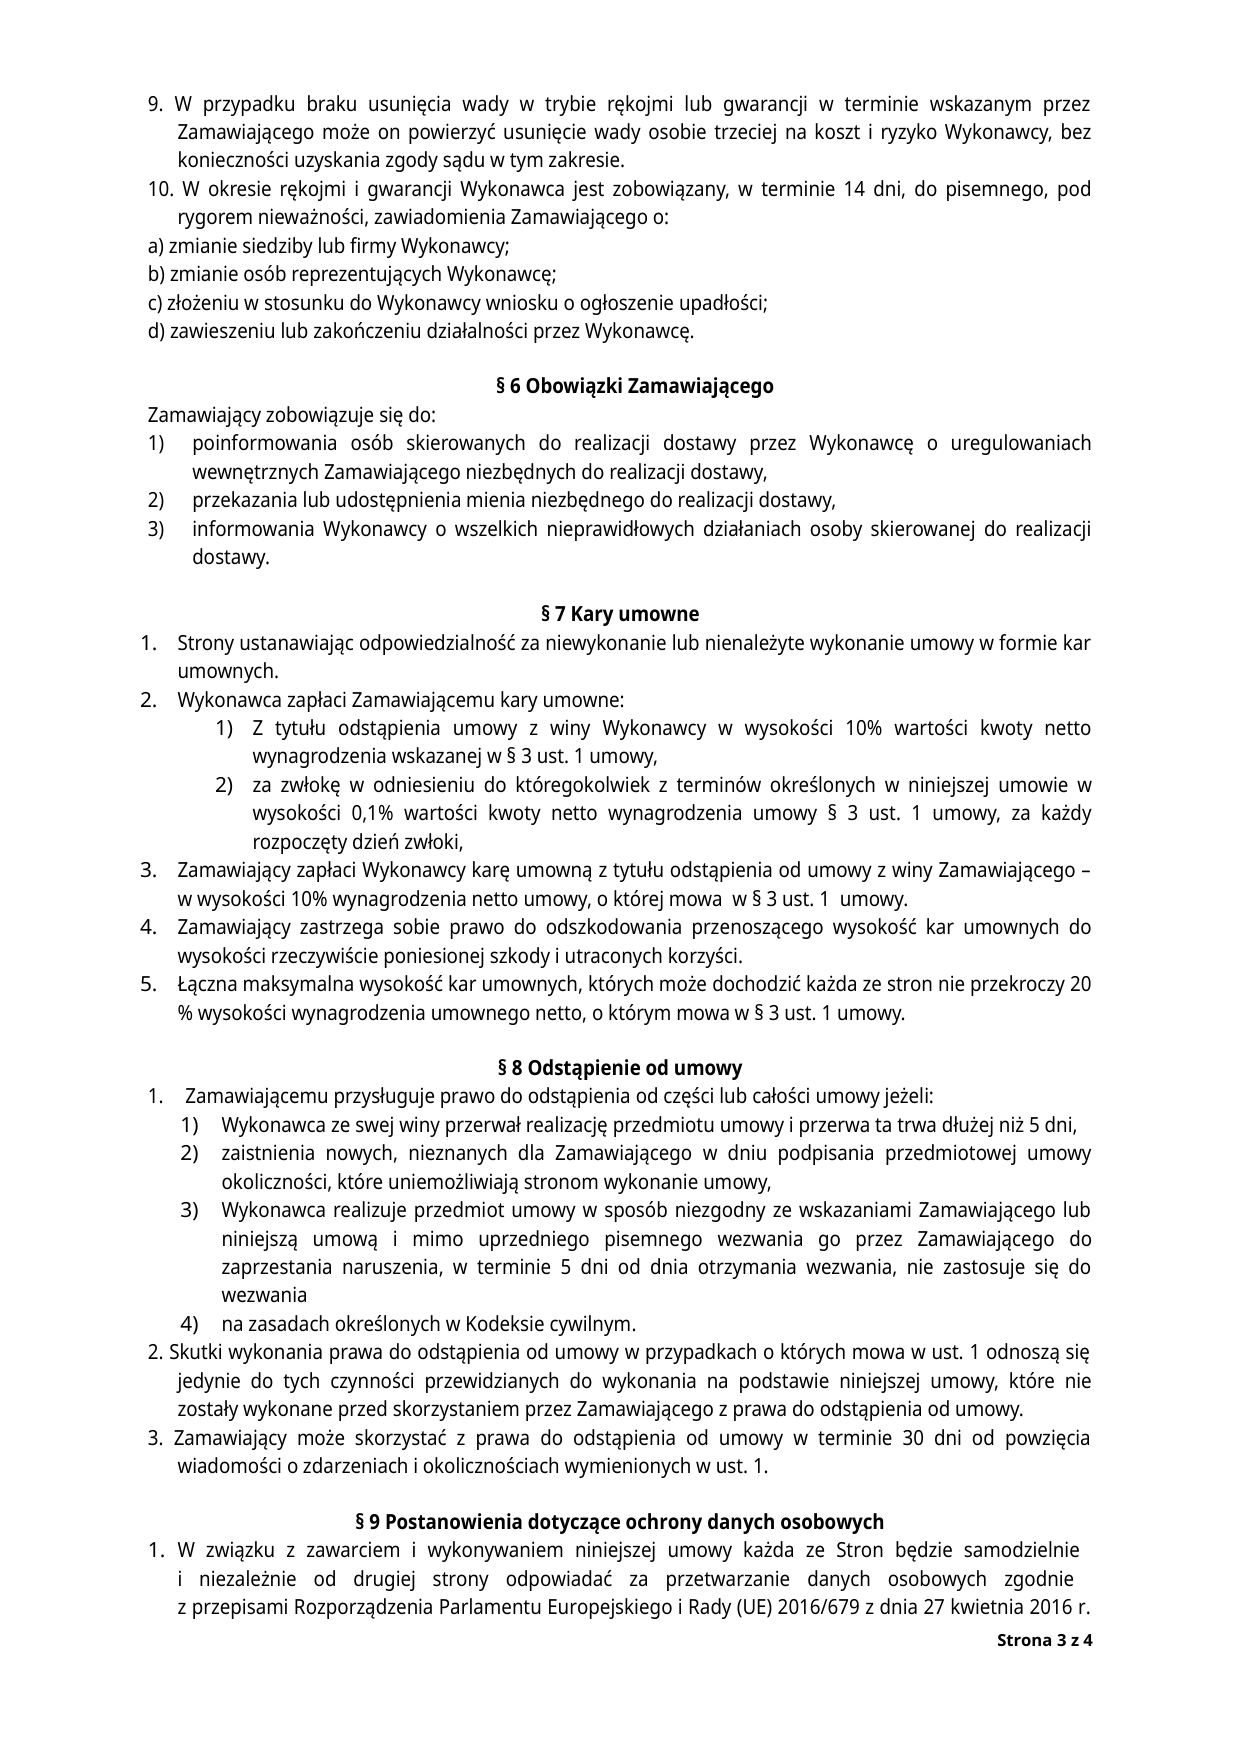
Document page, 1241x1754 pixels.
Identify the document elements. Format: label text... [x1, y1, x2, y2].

list Wykonawca realizuje przedmiot umowy w sposób niezgodny ze wskazaniami Zamawiającego lub niniejszą umową i mimo uprzedniego pisemnego wezwania go przez Zamawiającego do zaprzestania naruszenia, w terminie 5 dni od dnia otrzymania wezwania, nie zastosuje się do wezwania [180, 1195, 1093, 1309]
text b) zmianie osób reprezentujących Wykonawcę; [148, 259, 1093, 288]
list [148, 1535, 1093, 1621]
text 3. Zamawiający może skorzystać z prawa do odstąpienia od umowy w terminie 30 dni od powzięcia wiadomości o zdarzeniach i okolicznościach wymienionych w ust. 1. [148, 1423, 1093, 1480]
list Wykonawca zapłaci Zamawiającemu kary umowne: [140, 685, 1093, 713]
text d) zawieszeniu lub zakończeniu działalności przez Wykonawcę. [148, 316, 1093, 344]
list Zamawiający zapłaci Wykonawcy karę umowną z tytułu odstąpienia od umowy z winy Zamawiającego – w wysokości 10% wynagrodzenia netto umowy, o której mowa w § 3 ust. 1 umowy. [140, 855, 1093, 912]
text 9. W przypadku braku usunięcia wady w trybie rękojmi lub gwarancji w terminie wskazanym przez Zamawiającego może on powierzyć usunięcie wady osobie trzeciej na koszt i ryzyko Wykonawcy, bez konieczności uzyskania zgody sądu w tym zakresie. [148, 89, 1093, 174]
text a) zmianie siedziby lub firmy Wykonawcy; [148, 231, 1093, 259]
text 3) informowania Wykonawcy o wszelkich nieprawidłowych działaniach osoby skierowanej do realizacji dostawy. [148, 514, 1093, 571]
text § 7 Kary umowne [148, 599, 1093, 628]
text § 6 Obowiązki Zamawiającego [177, 372, 1093, 400]
list Z tytułu odstąpienia umowy z winy Wykonawcy w wysokości 10% wartości kwoty netto wynagrodzenia wskazanej w § 3 ust. 1 umowy, [215, 713, 1093, 770]
text 2) przekazania lub udostępnienia mienia niezbędnego do realizacji dostawy, [148, 485, 1093, 514]
text c) złożeniu w stosunku do Wykonawcy wniosku o ogłoszenie upadłości; [148, 288, 1093, 316]
text § 9 Postanowienia dotyczące ochrony danych osobowych [148, 1507, 1093, 1535]
text 1. Zamawiającemu przysługuje prawo do odstąpienia od części lub całości umowy jeżeli: [148, 1082, 1093, 1110]
list za zwłokę w odniesieniu do któregokolwiek z terminów określonych w niniejszej umowie w wysokości 0,1% wartości kwoty netto wynagrodzenia umowy § 3 ust. 1 umowy, za każdy rozpoczęty dzień zwłoki, [215, 770, 1093, 855]
list na zasadach określonych w Kodeksie cywilnym. [180, 1309, 1093, 1337]
text 2. Skutki wykonania prawa do odstąpienia od umowy w przypadkach o których mowa w ust. 1 odnoszą się jedynie do tych czynności przewidzianych do wykonania na podstawie niniejszej umowy, które nie zostały wykonane przed skorzystaniem przez Zamawiającego z prawa do odstąpienia od umowy. [148, 1337, 1093, 1423]
text 1) poinformowania osób skierowanych do realizacji dostawy przez Wykonawcę o uregulowaniach wewnętrznych Zamawiającego niezbędnych do realizacji dostawy, [148, 428, 1093, 485]
text 10. W okresie rękojmi i gwarancji Wykonawca jest zobowiązany, w terminie 14 dni, do pisemnego, pod rygorem nieważności, zawiadomienia Zamawiającego o: [148, 174, 1093, 231]
list zaistnienia nowych, nieznanych dla Zamawiającego w dniu podpisania przedmiotowej umowy okoliczności, które uniemożliwiają stronom wykonanie umowy, [180, 1138, 1093, 1195]
list Zamawiający zastrzega sobie prawo do odszkodowania przenoszącego wysokość kar umownych do wysokości rzeczywiście poniesionej szkody i utraconych korzyści. [140, 912, 1093, 969]
text Zamawiający zobowiązuje się do: [148, 400, 1093, 428]
list Wykonawca ze swej winy przerwał realizację przedmiotu umowy i przerwa ta trwa dłużej niż 5 dni, [180, 1110, 1093, 1138]
list Łączna maksymalna wysokość kar umownych, których może dochodzić każda ze stron nie przekroczy 20 % wysokości wynagrodzenia umownego netto, o którym mowa w § 3 ust. 1 umowy. [140, 969, 1093, 1026]
list Strony ustanawiając odpowiedzialność za niewykonanie lub nienależyte wykonanie umowy w formie kar umownych. [140, 628, 1093, 685]
text § 8 Odstąpienie od umowy [148, 1053, 1093, 1082]
